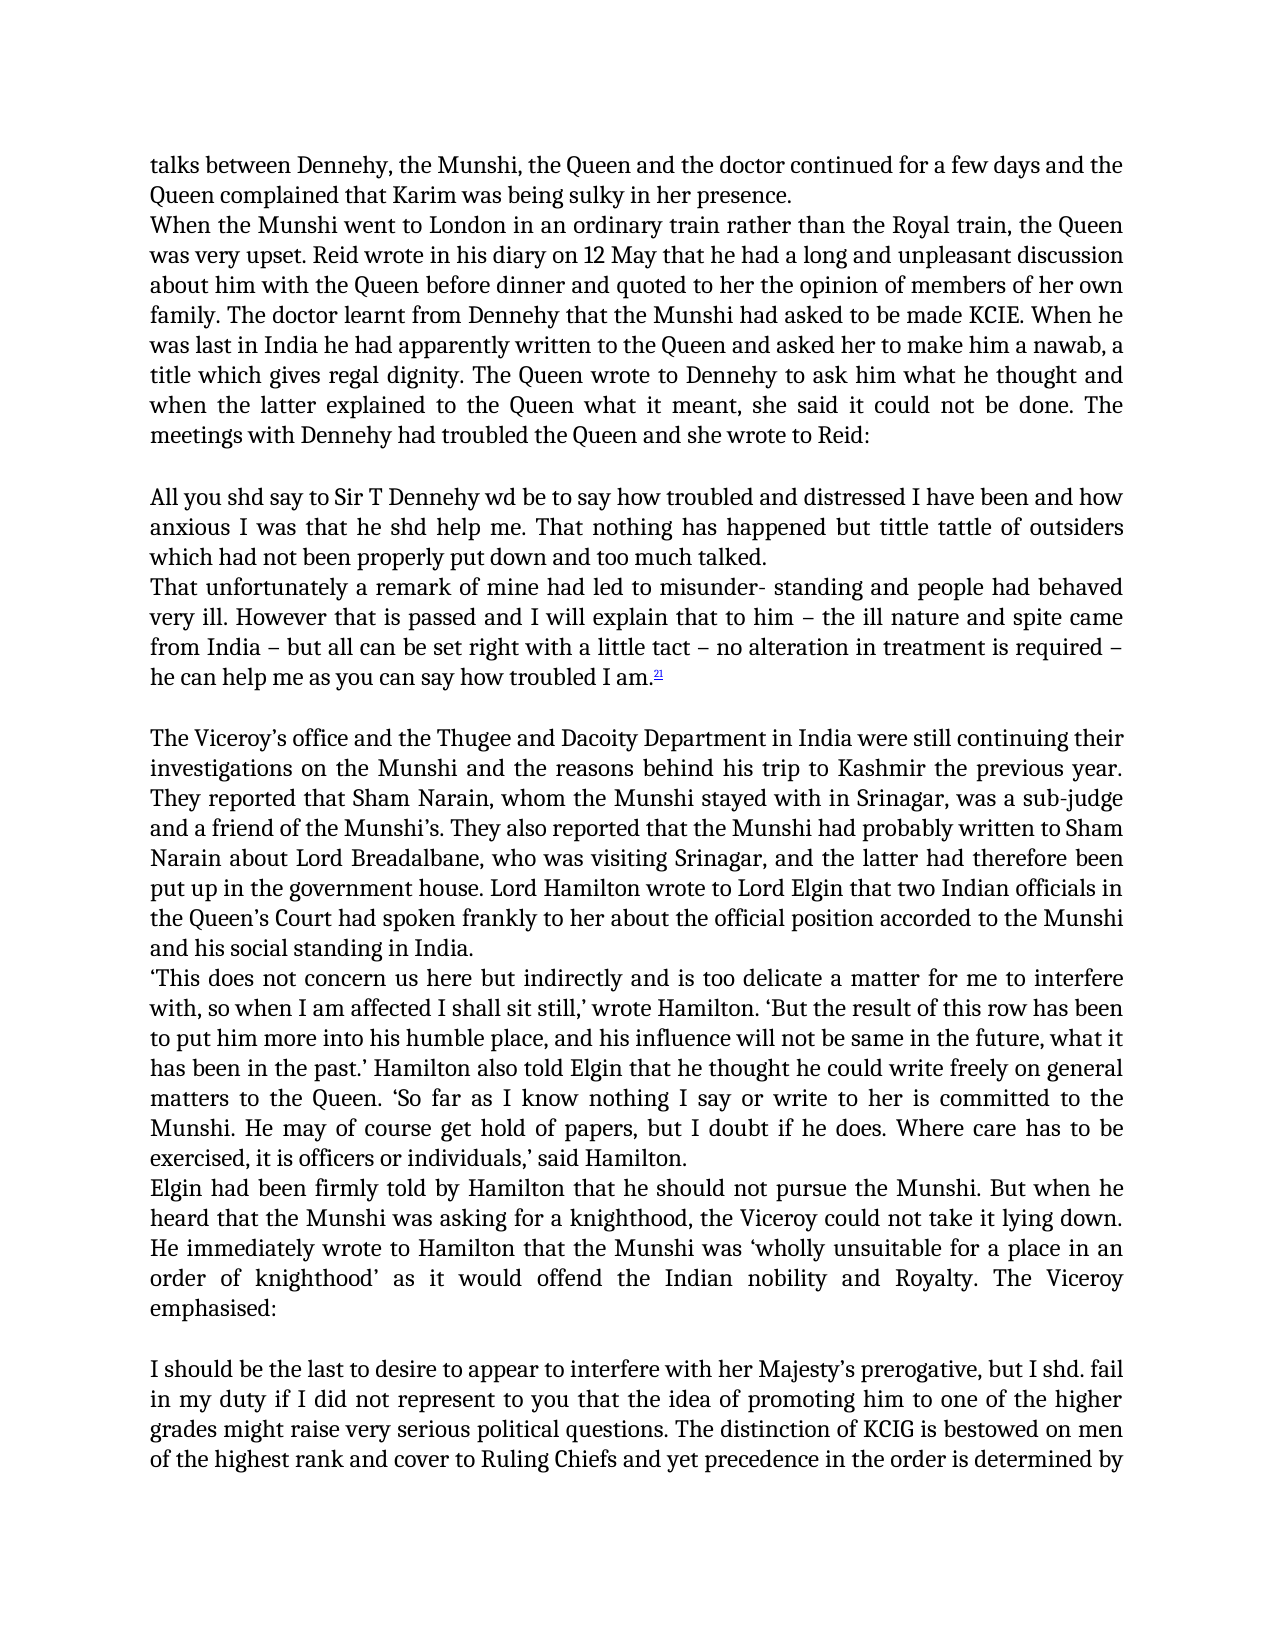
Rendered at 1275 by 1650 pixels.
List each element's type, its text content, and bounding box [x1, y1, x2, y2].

text That unfortunately a remark of mine had led to misunder- standing and people had behaved very ill. However that is passed and I will explain that to him – the ill nature and spite came from India – but all can be set right with a little tact – no alteration in treatment is required – he can help me as you can say how troubled I am.21 [150, 571, 1125, 691]
text All you shd say to Sir T Dennehy wd be to say how troubled and distressed I have been and how anxious I was that he shd help me. That nothing has happened but tittle tattle of outsiders which had not been properly put down and too much talked. [150, 481, 1125, 571]
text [150, 150, 1125, 210]
text When the Munshi went to London in an ordinary train rather than the Royal train, the Queen was very upset. Reid wrote in his diary on 12 May that he had a long and unpleasant discussion about him with the Queen before dinner and quoted to her the opinion of members of her own family. The doctor learnt from Dennehy that the Munshi had asked to be made KCIE. When he was last in India he had apparently written to the Queen and asked her to make him a nawab, a title which gives regal dignity. The Queen wrote to Dennehy to ask him what he thought and when the latter explained to the Queen what it meant, she said it could not be done. The meetings with Dennehy had troubled the Queen and she wrote to Reid: [150, 210, 1125, 450]
text The Viceroy’s office and the Thugee and Dacoity Department in India were still continuing their investigations on the Munshi and the reasons behind his trip to Kashmir the previous year. They reported that Sham Narain, whom the Munshi stayed with in Srinagar, was a sub-judge and a friend of the Munshi’s. They also reported that the Munshi had probably written to Sham Narain about Lord Breadalbane, who was visiting Srinagar, and the latter had therefore been put up in the government house. Lord Hamilton wrote to Lord Elgin that two Indian officials in the Queen’s Court had spoken frankly to her about the official position accorded to the Munshi and his social standing in India. [150, 722, 1125, 962]
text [150, 1354, 1125, 1474]
text Elgin had been firmly told by Hamilton that he should not pursue the Munshi. But when he heard that the Munshi was asking for a knighthood, the Viceroy could not take it lying down. He immediately wrote to Hamilton that the Munshi was ‘wholly unsuitable for a place in an order of knighthood’ as it would offend the Indian nobility and Royalty. The Viceroy emphasised: [150, 1172, 1125, 1322]
text ‘This does not concern us here but indirectly and is too delicate a matter for me to interfere with, so when I am affected I shall sit still,’ wrote Hamilton. ‘But the result of this row has been to put him more into his humble place, and his influence will not be same in the future, what it has been in the past.’ Hamilton also told Elgin that he thought he could write freely on general matters to the Queen. ‘So far as I know nothing I say or write to her is committed to the Munshi. He may of course get hold of papers, but I doubt if he does. Where care has to be exercised, it is officers or individuals,’ said Hamilton. [150, 962, 1125, 1172]
